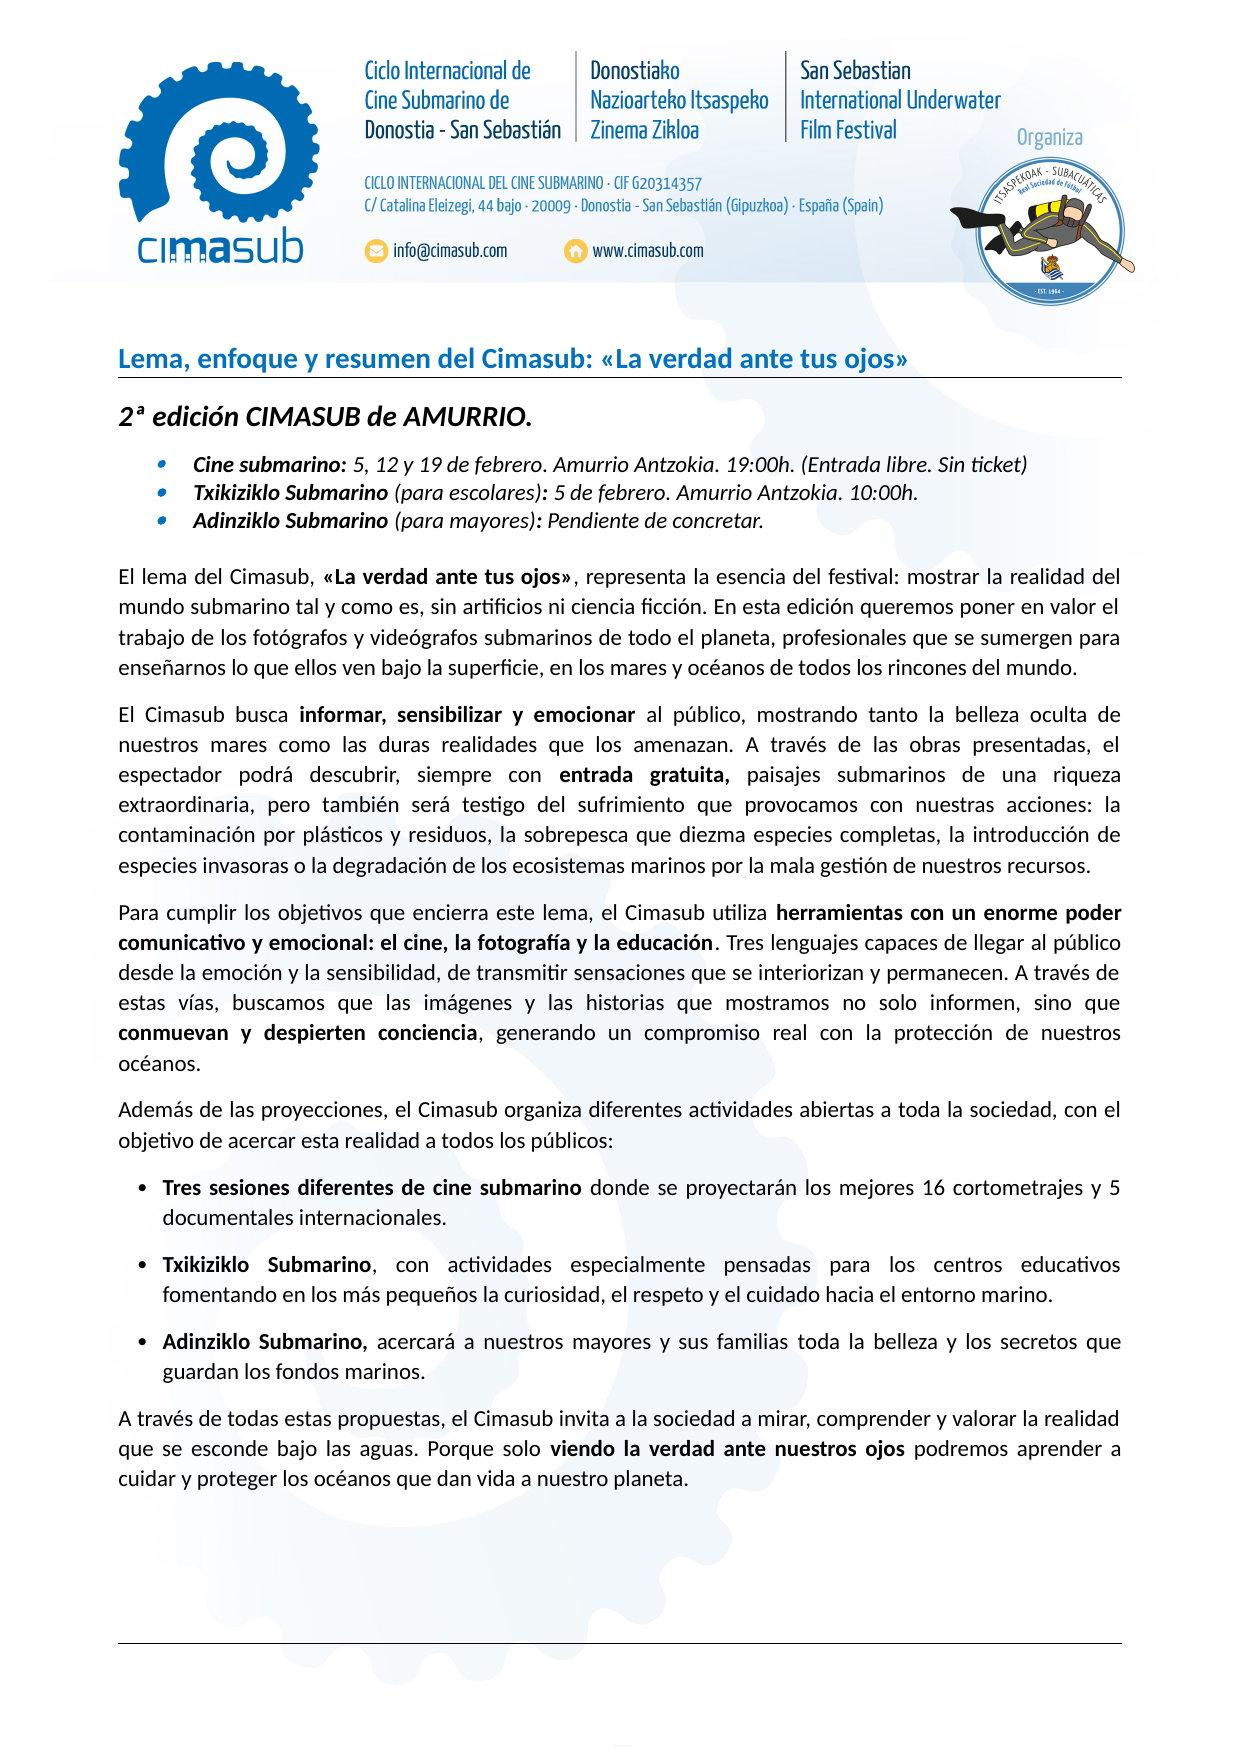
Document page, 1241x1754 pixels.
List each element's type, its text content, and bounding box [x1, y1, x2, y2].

text 2ª edición CIMASUB de AMURRIO. [118, 398, 1122, 433]
text El lema del Cimasub, «La verdad ante tus ojos», representa la esencia del festival: mostrar la realidad del mundo submarino tal y como es, sin artificios ni ciencia ficción. En esta edición queremos poner en valor el trabajo de los fotógrafos y videógrafos submarinos de todo el planeta, profesionales que se sumergen para enseñarnos lo que ellos ven bajo la superficie, en los mares y océanos de todos los rincones del mundo. [118, 562, 1122, 681]
list Cine submarino: 5, 12 y 19 de febrero. Amurrio Antzokia. 19:00h. (Entrada libre. Sin ticket) [156, 450, 1122, 478]
text Lema, enfoque y resumen del Cimasub: «La verdad ante tus ojos» [118, 340, 1122, 377]
list Tres sesiones diferentes de cine submarino donde se proyectarán los mejores 16 cortometrajes y 5 documentales internacionales. [138, 1173, 1122, 1231]
list Txikiziklo Submarino (para escolares): 5 de febrero. Amurrio Antzokia. 10:00h. [156, 478, 1122, 506]
text El Cimasub busca informar, sensibilizar y emocionar al público, mostrando tanto la belleza oculta de nuestros mares como las duras realidades que los amenazan. A través de las obras presentadas, el espectador podrá descubrir, siempre con entrada gratuita, paisajes submarinos de una riqueza extraordinaria, pero también será testigo del sufrimiento que provocamos con nuestras acciones: la contaminación por plásticos y residuos, la sobrepesca que diezma especies completas, la introducción de especies invasoras o la degradación de los ecosistemas marinos por la mala gestión de nuestros recursos. [118, 700, 1122, 879]
text A través de todas estas propuestas, el Cimasub invita a la sociedad a mirar, comprender y valorar la realidad que se esconde bajo las aguas. Porque solo viendo la verdad ante nuestros ojos podremos aprender a cuidar y proteger los océanos que dan vida a nuestro planeta. [118, 1404, 1122, 1492]
list Adinziklo Submarino (para mayores): Pendiente de concretar. [156, 506, 1122, 534]
text Además de las proyecciones, el Cimasub organiza diferentes actividades abiertas a toda la sociedad, con el objetivo de acercar esta realidad a todos los públicos: [118, 1096, 1122, 1154]
list Adinziklo Submarino, acercará a nuestros mayores y sus familias toda la belleza y los secretos que guardan los fondos marinos. [138, 1327, 1122, 1385]
picture [1, 1, 1241, 1754]
list Txikiziklo Submarino, con actividades especialmente pensadas para los centros educativos fomentando en los más pequeños la curiosidad, el respeto y el cuidado hacia el entorno marino. [138, 1250, 1122, 1308]
text Para cumplir los objetivos que encierra este lema, el Cimasub utiliza herramientas con un enorme poder comunicativo y emocional: el cine, la fotografía y la educación. Tres lenguajes capaces de llegar al público desde la emoción y la sensibilidad, de transmitir sensaciones que se interiorizan y permanecen. A través de estas vías, buscamos que las imágenes y las historias que mostramos no solo informen, sino que conmuevan y despierten conciencia, generando un compromiso real con la protección de nuestros océanos. [118, 898, 1122, 1077]
